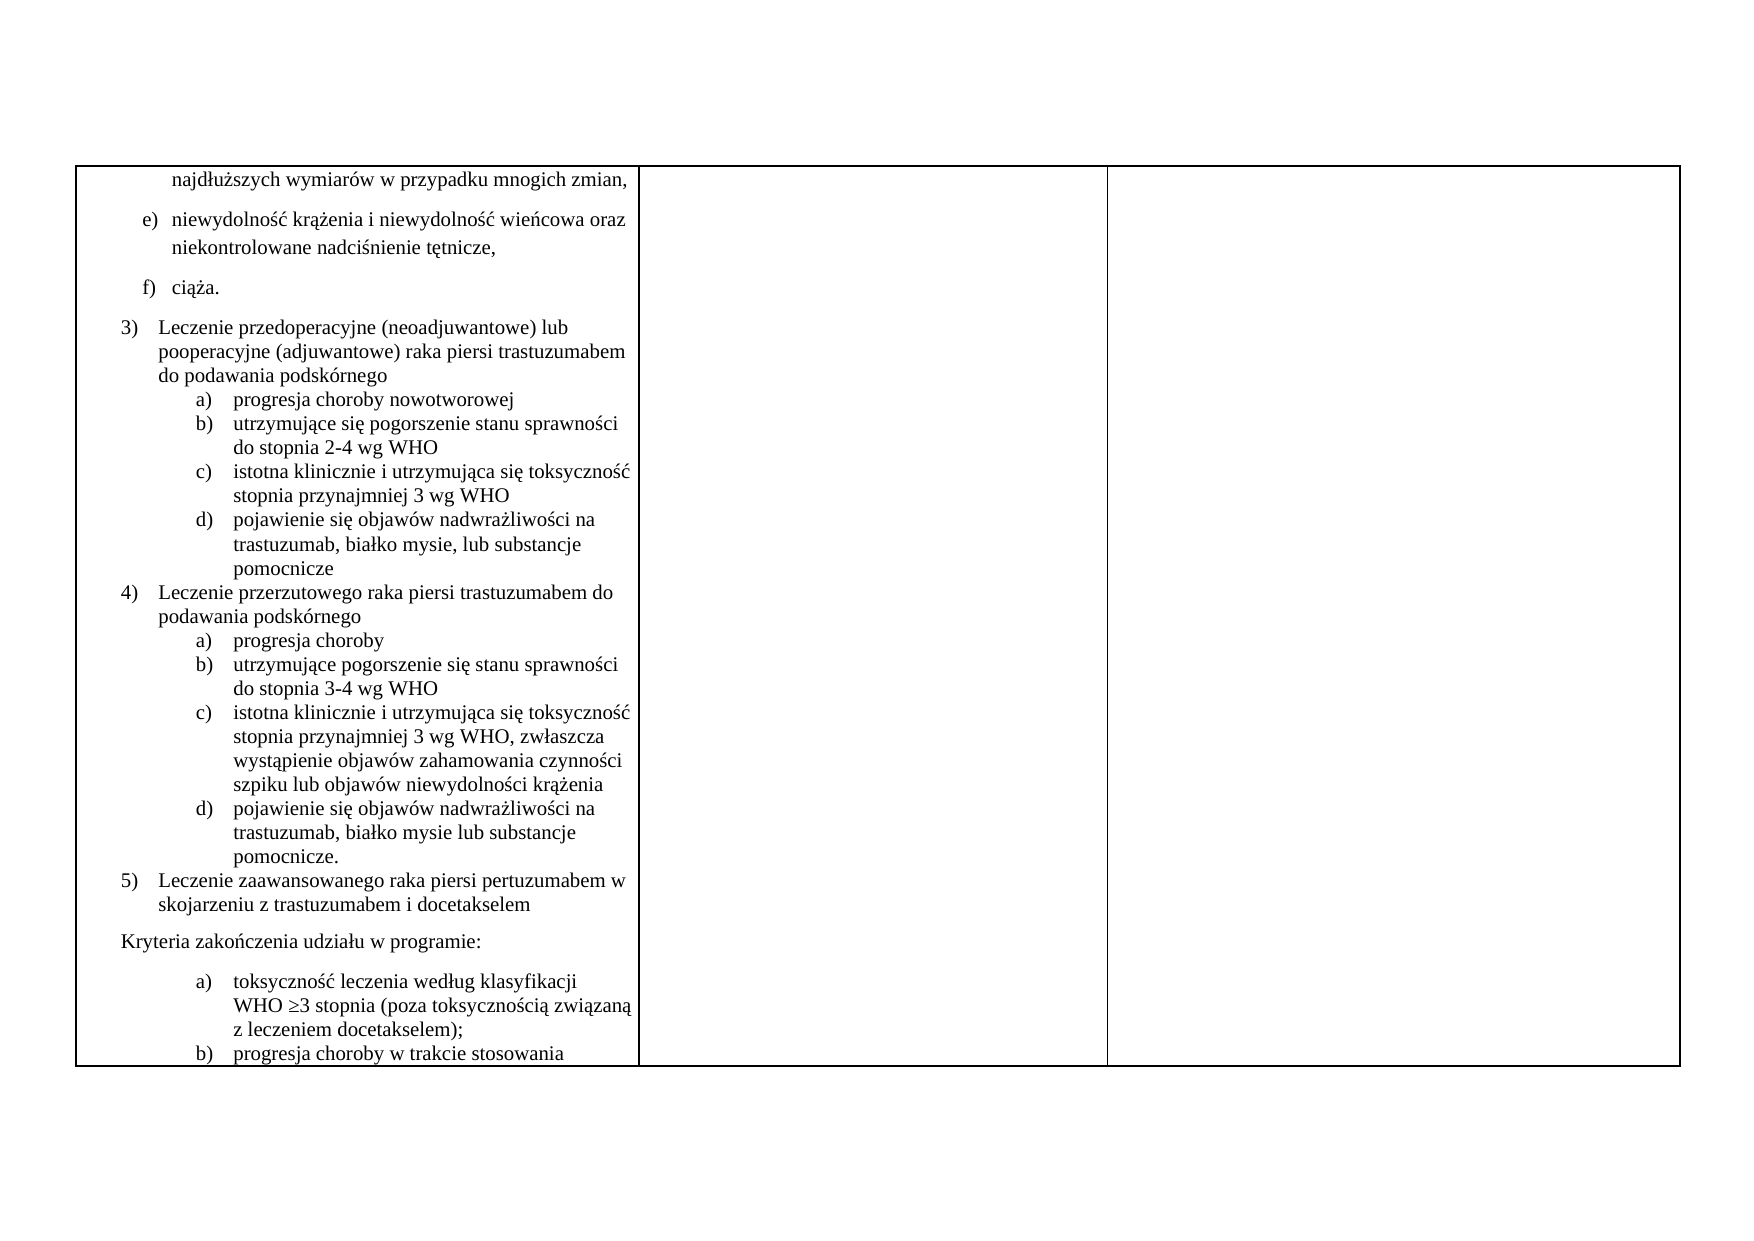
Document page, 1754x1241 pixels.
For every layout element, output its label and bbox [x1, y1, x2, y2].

table_cell [77, 167, 638, 1065]
table_cell [1108, 167, 1679, 1065]
table_cell [640, 167, 1107, 1065]
